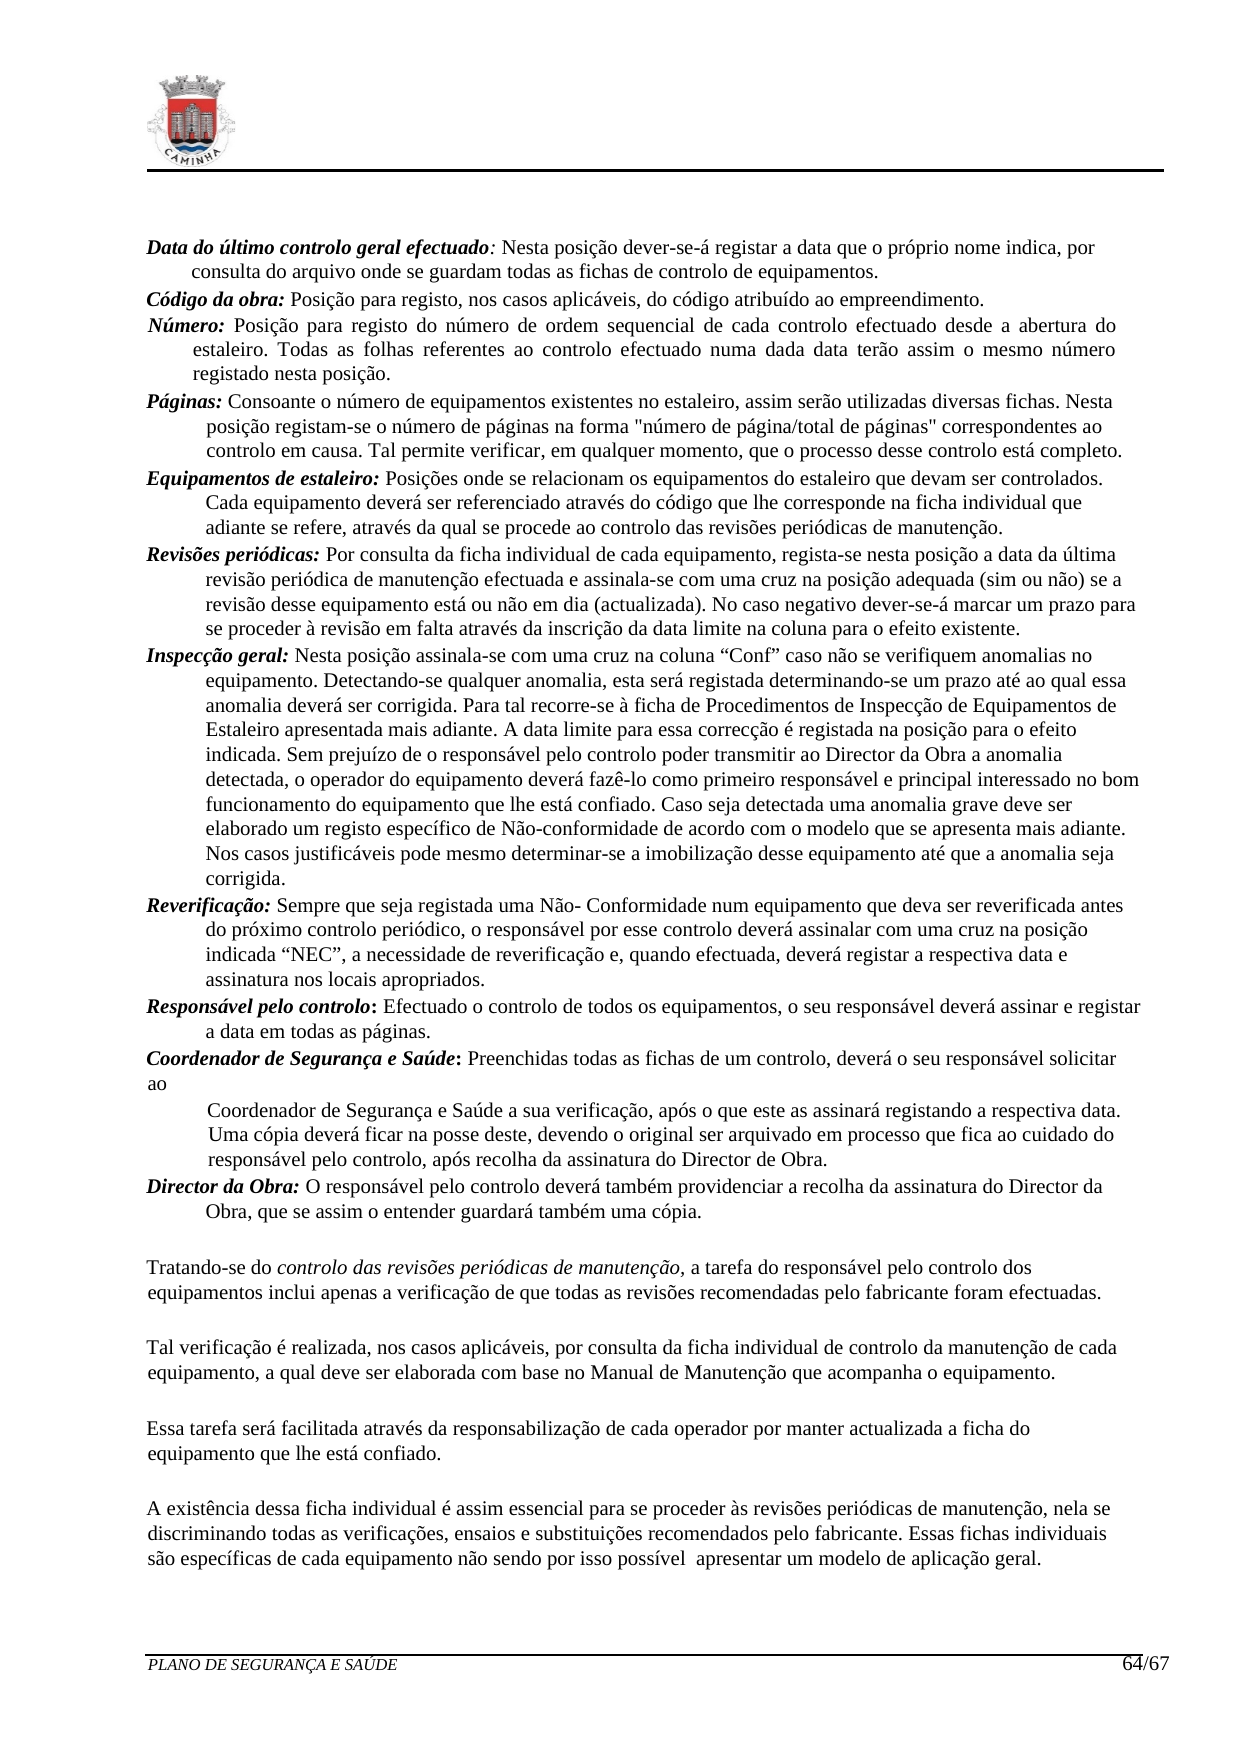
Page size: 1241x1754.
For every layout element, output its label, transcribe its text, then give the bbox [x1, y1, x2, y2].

text Responsável pelo controlo: Efectuado o controlo de todos os equipamentos, o seu responsável deverá assinar e registar a data em todas as páginas. [146, 994, 1141, 1043]
text Tratando-se do controlo das revisões periódicas de manutenção, a tarefa do responsável pelo controlo dos equipamentos inclui apenas a verificação de que todas as revisões recomendadas pelo fabricante foram efectuadas. [146, 1255, 1141, 1304]
text Revisões periódicas: Por consulta da ficha individual de cada equipamento, regista-se nesta posição a data da última revisão periódica de manutenção efectuada e assinala-se com uma cruz na posição adequada (sim ou não) se a revisão desse equipamento está ou não em dia (actualizada). No caso negativo dever-se-á marcar um prazo para se proceder à revisão em falta através da inscrição da data limite na coluna para o efeito existente. [146, 542, 1141, 640]
text Reverificação: Sempre que seja registada uma Não- Conformidade num equipamento que deva ser reverificada antes do próximo controlo periódico, o responsável por esse controlo deverá assinalar com uma cruz na posição indicada “NEC”, a necessidade de reverificação e, quando efectuada, deverá registar a respectiva data e assinatura nos locais apropriados. [146, 893, 1141, 991]
text A existência dessa ficha individual é assim essencial para se proceder às revisões periódicas de manutenção, nela se discriminando todas as verificações, ensaios e substituições recomendados pelo fabricante. Essas fichas individuais são específicas de cada equipamento não sendo por isso possível apresentar um modelo de aplicação geral. [146, 1496, 1113, 1569]
text Director da Obra: O responsável pelo controlo deverá também providenciar a recolha da assinatura do Director da Obra, que se assim o entender guardará também uma cópia. [146, 1174, 1141, 1223]
text Número: Posição para registo do número de ordem sequencial de cada controlo efectuado desde a abertura do estaleiro. Todas as folhas referentes ao controlo efectuado numa dada data terão assim o mesmo número registado nesta posição. [148, 314, 1118, 385]
text Páginas: Consoante o número de equipamentos existentes no estaleiro, assim serão utilizadas diversas fichas. Nesta posição registam-se o número de páginas na forma "número de página/total de páginas" correspondentes ao controlo em causa. Tal permite verificar, em qualquer momento, que o processo desse controlo está completo. [146, 389, 1141, 462]
text Equipamentos de estaleiro: Posições onde se relacionam os equipamentos do estaleiro que devam ser controlados. Cada equipamento deverá ser referenciado através do código que lhe corresponde na ficha individual que adiante se refere, através da qual se procede ao controlo das revisões periódicas de manutenção. [146, 466, 1141, 539]
picture [147, 75, 236, 167]
text Coordenador de Segurança e Saúde a sua verificação, após o que este as assinará registando a respectiva data. Uma cópia deverá ficar na posse deste, devendo o original ser arquivado em processo que fica ao cuidado do responsável pelo controlo, após recolha da assinatura do Director de Obra. [207, 1098, 1141, 1171]
text Tal verificação é realizada, nos casos aplicáveis, por consulta da ficha individual de controlo da manutenção de cada equipamento, a qual deve ser elaborada com base no Manual de Manutenção que acompanha o equipamento. [146, 1335, 1141, 1384]
text Código da obra: Posição para registo, nos casos aplicáveis, do código atribuído ao empreendimento. [146, 286, 1141, 311]
text Inspecção geral: Nesta posição assinala-se com uma cruz na coluna “Conf” caso não se verifiquem anomalias no equipamento. Detectando-se qualquer anomalia, esta será registada determinando-se um prazo até ao qual essa anomalia deverá ser corrigida. Para tal recorre-se à ficha de Procedimentos de Inspecção de Equipamentos de Estaleiro apresentada mais adiante. A data limite para essa correcção é registada na posição para o efeito indicada. Sem prejuízo de o responsável pelo controlo poder transmitir ao Director da Obra a anomalia detectada, o operador do equipamento deverá fazê-lo como primeiro responsável e principal interessado no bom funcionamento do equipamento que lhe está confiado. Caso seja detectada uma anomalia grave deve ser elaborado um registo específico de Não-conformidade de acordo com o modelo que se apresenta mais adiante. Nos casos justificáveis pode mesmo determinar-se a imobilização desse equipamento até que a anomalia seja corrigida. [146, 643, 1141, 889]
text Coordenador de Segurança e Saúde: Preenchidas todas as fichas de um controlo, deverá o seu responsável solicitar ao [146, 1046, 1141, 1094]
text Essa tarefa será facilitada através da responsabilização de cada operador por manter actualizada a ficha do equipamento que lhe está confiado. [146, 1416, 1141, 1464]
text Data do último controlo geral efectuado: Nesta posição dever-se-á registar a data que o próprio nome indica, por consulta do arquivo onde se guardam todas as fichas de controlo de equipamentos. [146, 234, 1141, 283]
